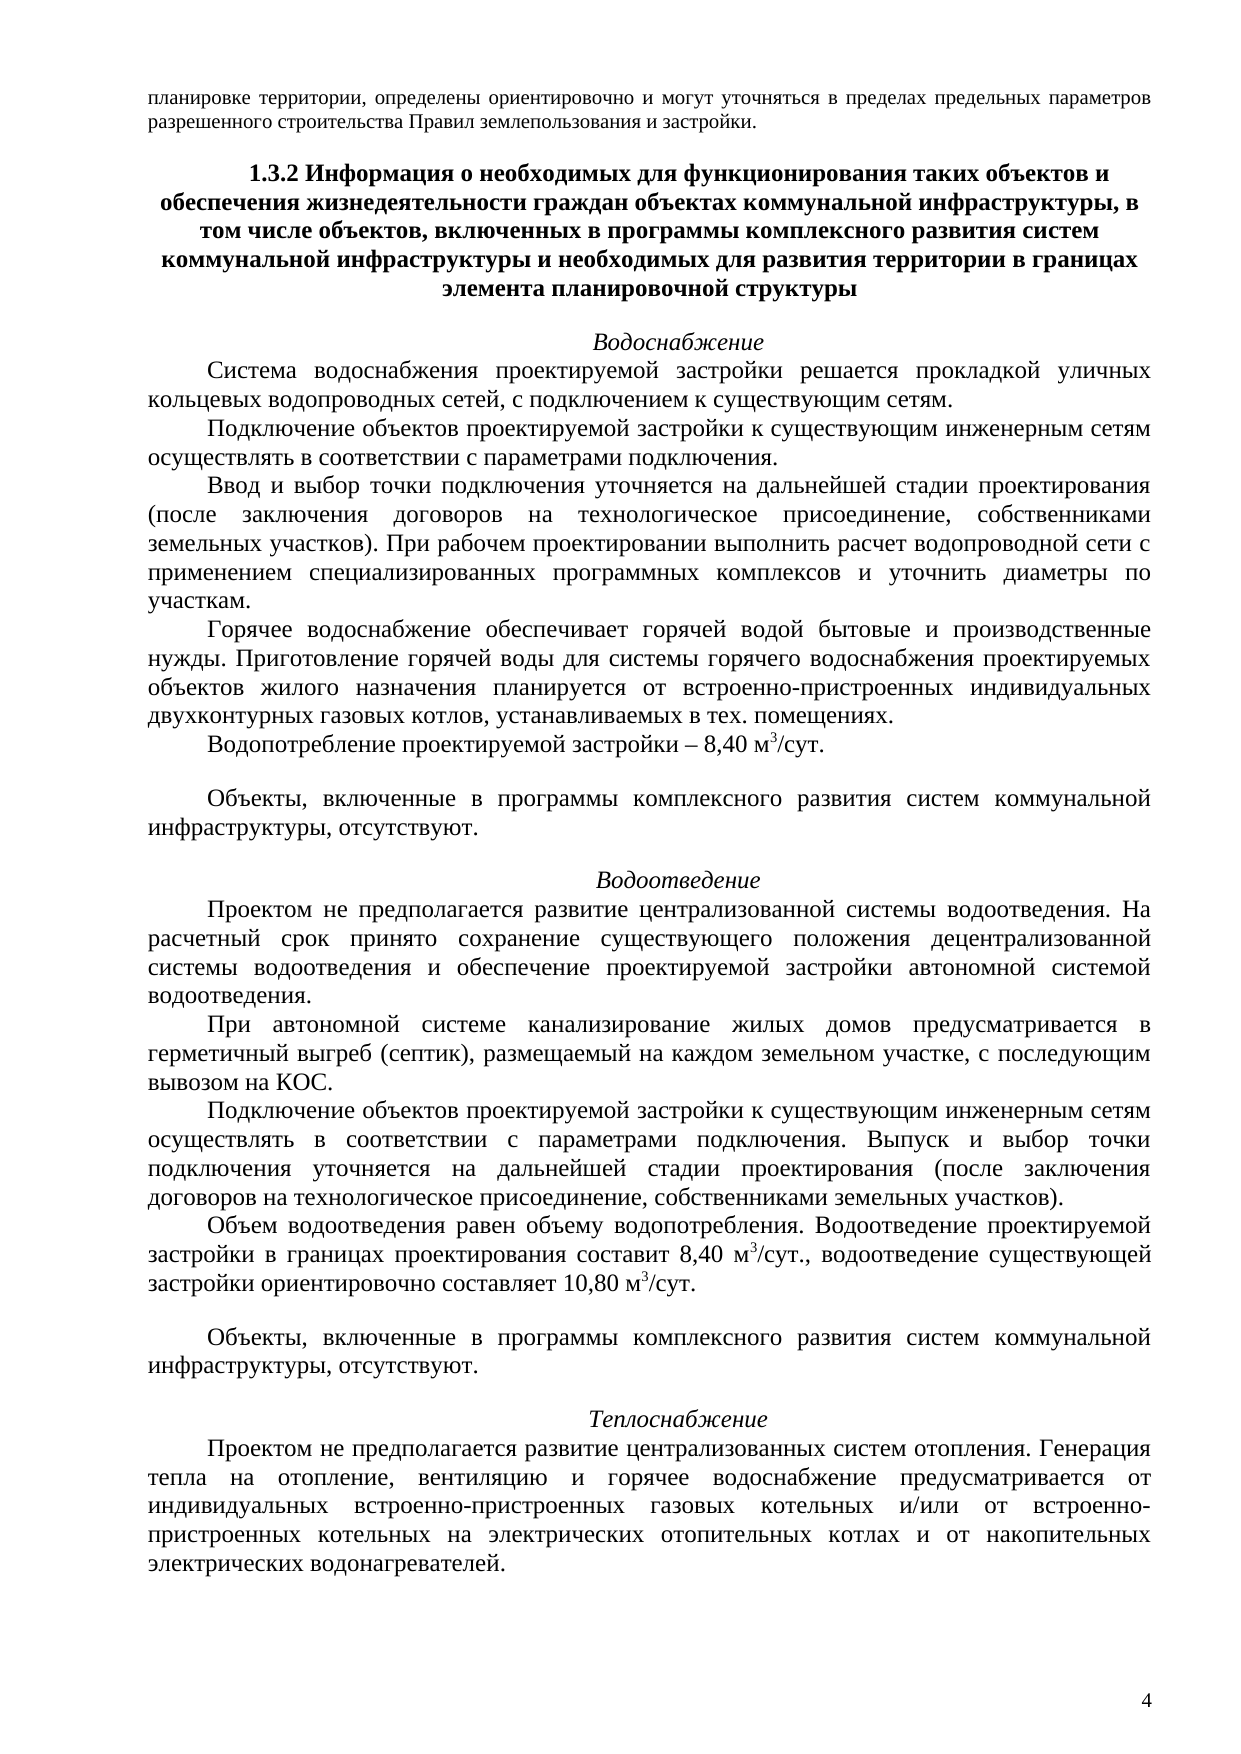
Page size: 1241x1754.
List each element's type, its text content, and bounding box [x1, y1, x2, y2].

text Объем водоотведения равен объему водопотребления. Водоотведение проектируемой застройки в границах проектирования составит 8,40 м3/сут., водоотведение существующей застройки ориентировочно составляет 10,80 м3/сут. [148, 1210, 1152, 1297]
text 1.3.2 Информация о необходимых для функционирования таких объектов и обеспечения жизнедеятельности граждан объектах коммунальной инфраструктуры, в том числе объектов, включенных в программы комплексного развития систем коммунальной инфраструктуры и необходимых для развития территории в границах элемента планировочной структуры [148, 158, 1152, 302]
text Водоотведение [148, 865, 1152, 894]
text Объекты, включенные в программы комплексного развития систем коммунальной инфраструктуры, отсутствуют. [148, 1322, 1152, 1379]
text Ввод и выбор точки подключения уточняется на дальнейшей стадии проектирования (после заключения договоров на технологическое присоединение, собственниками земельных участков). При рабочем проектировании выполнить расчет водопроводной сети с применением специализированных программных комплексов и уточнить диаметры по участкам. [148, 470, 1152, 614]
text Водопотребление проектируемой застройки – 8,40 м3/сут. [148, 729, 1152, 758]
text Теплоснабжение [148, 1404, 1152, 1433]
text Проектом не предполагается развитие централизованных систем отопления. Генерация тепла на отопление, вентиляцию и горячее водоснабжение предусматривается от индивидуальных встроенно-пристроенных газовых котельных и/или от встроенно-пристроенных котельных на электрических отопительных котлах и от накопительных электрических водонагревателей. [148, 1433, 1152, 1577]
text Проектом не предполагается развитие централизованной системы водоотведения. На расчетный срок принято сохранение существующего положения децентрализованной системы водоотведения и обеспечение проектируемой застройки автономной системой водоотведения. [148, 894, 1152, 1009]
text Горячее водоснабжение обеспечивает горячей водой бытовые и производственные нужды. Приготовление горячей воды для системы горячего водоснабжения проектируемых объектов жилого назначения планируется от встроенно-пристроенных индивидуальных двухконтурных газовых котлов, устанавливаемых в тех. помещениях. [148, 614, 1152, 729]
text Объекты, включенные в программы комплексного развития систем коммунальной инфраструктуры, отсутствуют. [148, 783, 1152, 840]
text Система водоснабжения проектируемой застройки решается прокладкой уличных кольцевых водопроводных сетей, с подключением к существующим сетям. [148, 355, 1152, 413]
text При автономной системе канализирование жилых домов предусматривается в герметичный выгреб (септик), размещаемый на каждом земельном участке, с последующим вывозом на КОС. [148, 1009, 1152, 1095]
text Подключение объектов проектируемой застройки к существующим инженерным сетям осуществлять в соответствии с параметрами подключения. Выпуск и выбор точки подключения уточняется на дальнейшей стадии проектирования (после заключения договоров на технологическое присоединение, собственниками земельных участков). [148, 1095, 1152, 1210]
text Подключение объектов проектируемой застройки к существующим инженерным сетям осуществлять в соответствии с параметрами подключения. [148, 413, 1152, 470]
text Водоснабжение [148, 327, 1152, 355]
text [148, 85, 1152, 133]
